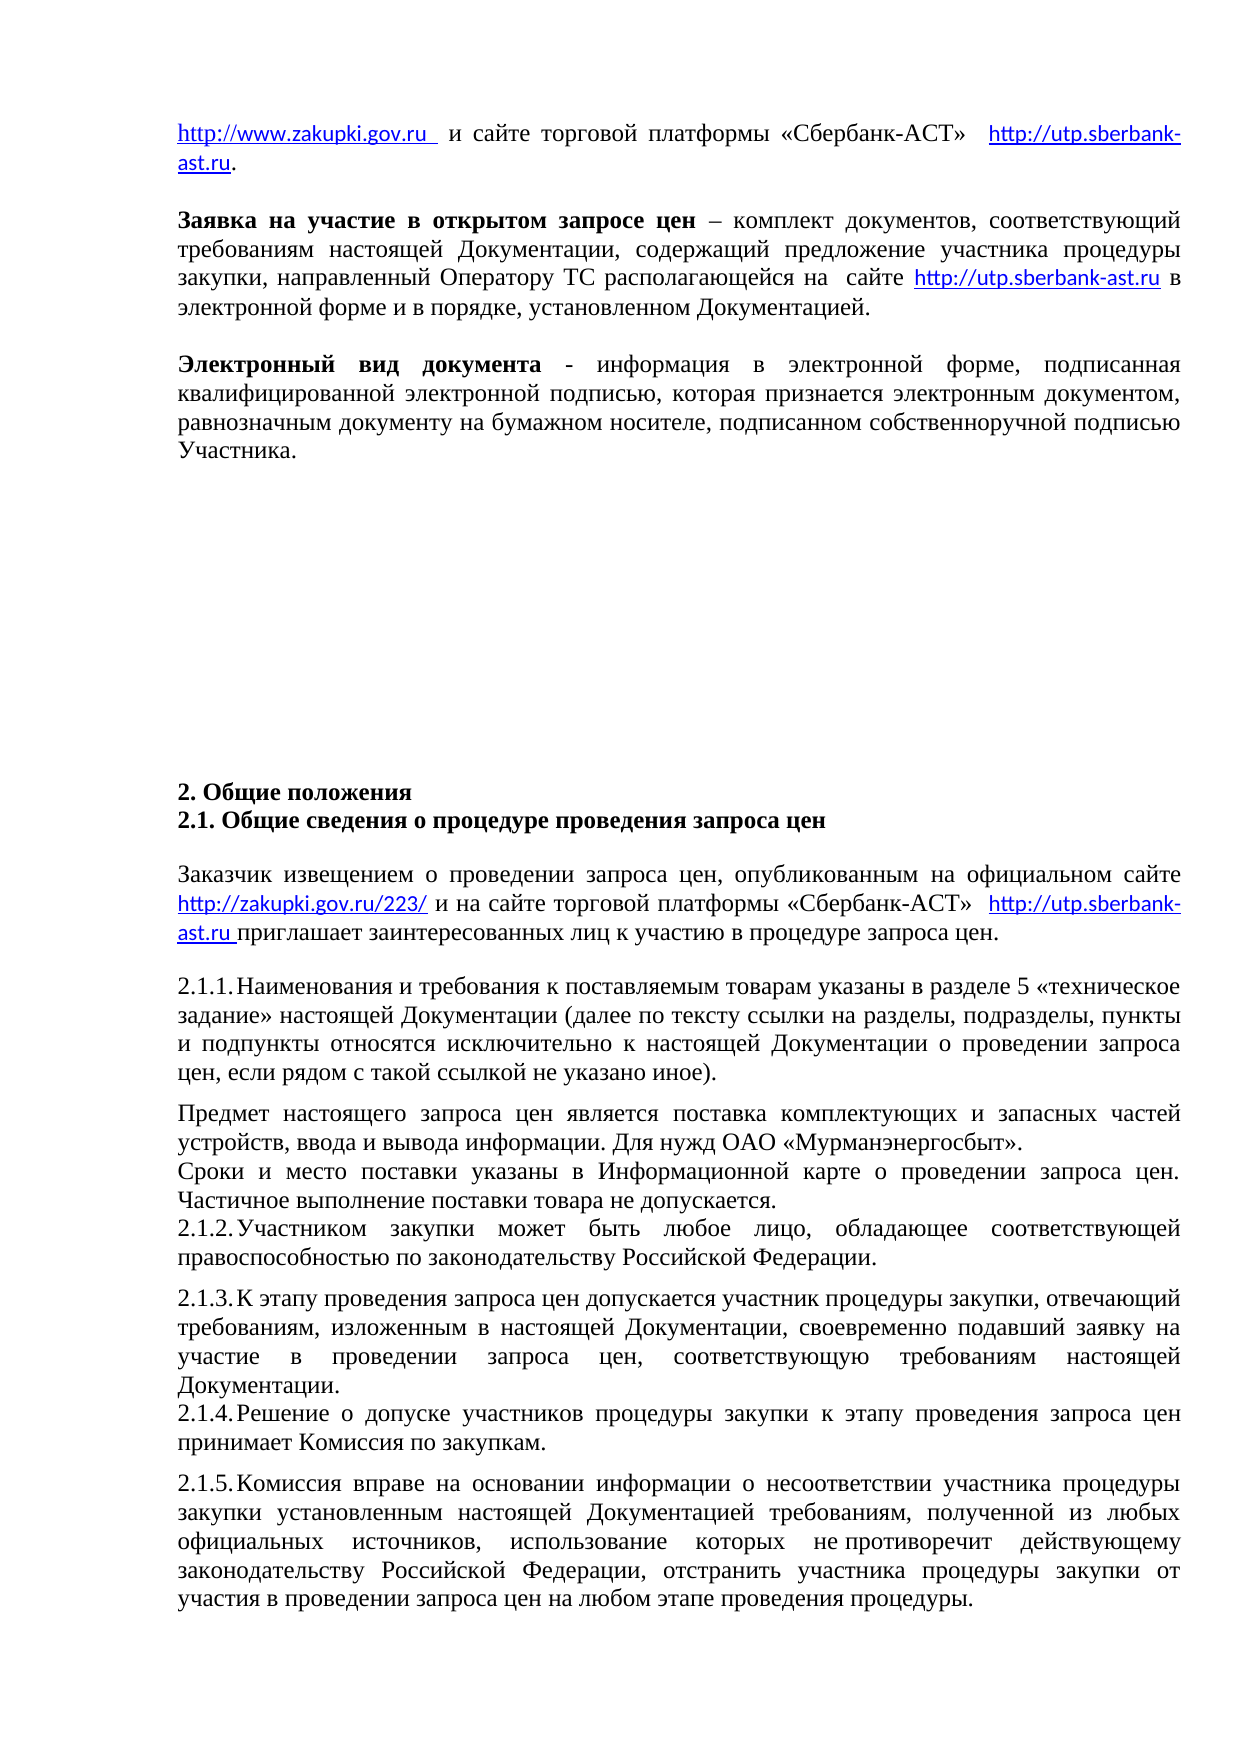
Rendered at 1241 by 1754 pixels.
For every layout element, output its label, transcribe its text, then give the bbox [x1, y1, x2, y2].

text 2.1. Общие сведения о процедуре проведения запроса цен [177, 805, 1181, 834]
text Заявка на участие в открытом запросе цен – комплект документов, соответствующий требованиям настоящей Документации, содержащий предложение участника процедуры закупки, направленный Оператору ТС располагающейся на сайте http://utp.sberbank-ast.ru в электронной форме и в порядке, установленном Документацией. [177, 205, 1181, 320]
text Предмет настоящего запроса цен является поставка комплектующих и запасных частей устройств, ввода и вывода информации. Для нужд ОАО «Мурманэнергосбыт». [177, 1098, 1181, 1156]
text Электронный вид документа - информация в электронной форме, подписанная квалифицированной электронной подписью, которая признается электронным документом, равнозначным документу на бумажном носителе, подписанном собственноручной подписью Участника. [177, 349, 1181, 464]
list Решение о допуске участников процедуры закупки к этапу проведения запроса цен принимает Комиссия по закупкам. [177, 1398, 1181, 1456]
text Сроки и место поставки указаны в Информационной карте о проведении запроса цен. Частичное выполнение поставки товара не допускается. [177, 1156, 1181, 1213]
list Комиссия вправе на основании информации о несоответствии участника процедуры закупки установленным настоящей Документацией требованиям, полученной из любых официальных источников, использование которых не противоречит действующему законодательству Российской Федерации, отстранить участника процедуры закупки от участия в проведении запроса цен на любом этапе проведения процедуры. [177, 1468, 1181, 1612]
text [177, 118, 1181, 176]
text Заказчик извещением о проведении запроса цен, опубликованным на официальном сайте http://zakupki.gov.ru/223/ и на сайте торговой платформы «Сбербанк-АСТ» http://utp.sberbank-ast.ru приглашает заинтересованных лиц к участию в процедуре запроса цен. [177, 859, 1181, 946]
list К этапу проведения запроса цен допускается участник процедуры закупки, отвечающий требованиям, изложенным в настоящей Документации, своевременно подавший заявку на участие в проведении запроса цен, соответствующую требованиям настоящей Документации. [177, 1283, 1181, 1398]
list Участником закупки может быть любое лицо, обладающее соответствующей правоспособностью по законодательству Российской Федерации. [177, 1213, 1181, 1271]
text 2. Общие положения [177, 777, 1181, 805]
list Наименования и требования к поставляемым товарам указаны в разделе 5 «техническое задание» настоящей Документации (далее по тексту ссылки на разделы, подразделы, пункты и подпункты относятся исключительно к настоящей Документации о проведении запроса цен, если рядом с такой ссылкой не указано иное). [177, 971, 1181, 1086]
